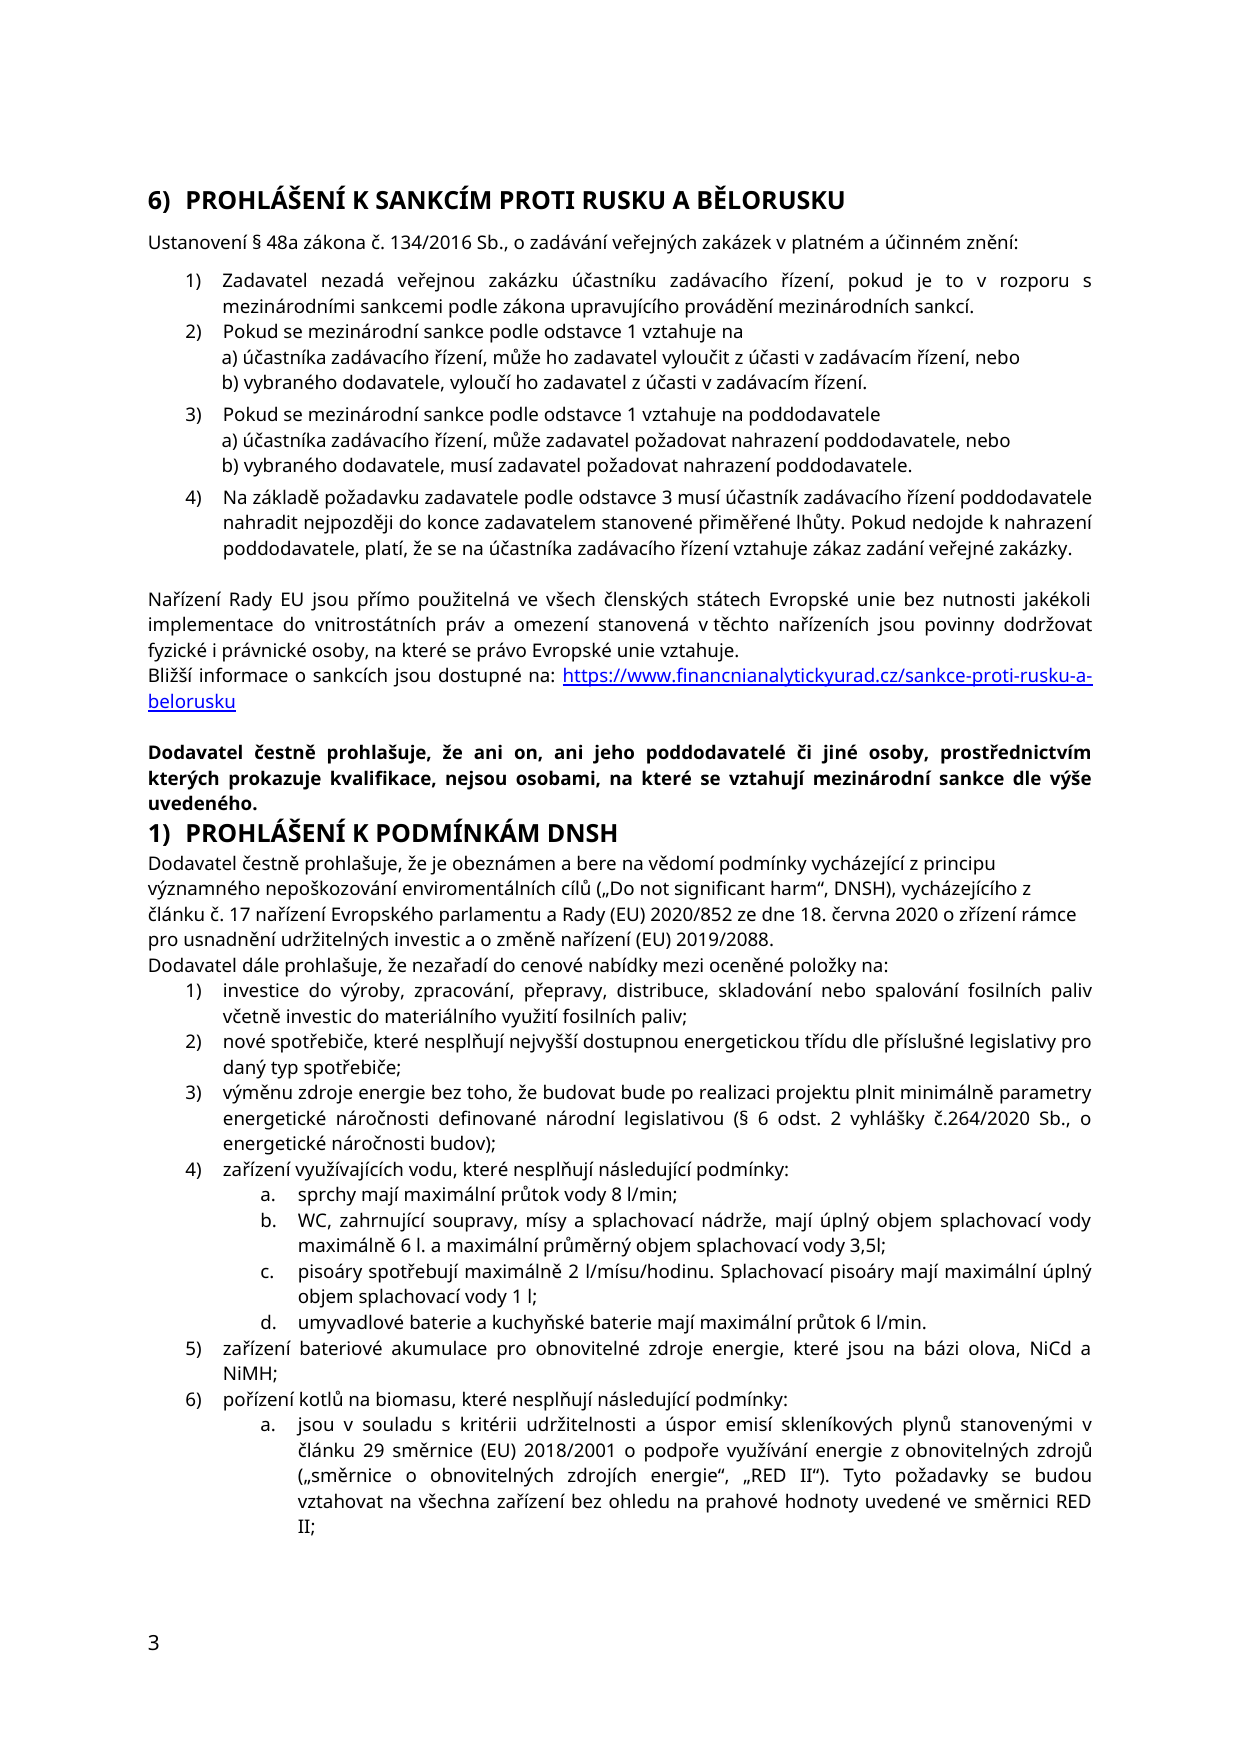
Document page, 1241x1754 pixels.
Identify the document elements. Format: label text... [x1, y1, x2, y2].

list jsou v souladu s kritérii udržitelnosti a úspor emisí skleníkových plynů stanovenými v článku 29 směrnice (EU) 2018/2001 o podpoře využívání energie z obnovitelných zdrojů („směrnice o obnovitelných zdrojích energie“, „RED II“). Tyto požadavky se budou vztahovat na všechna zařízení bez ohledu na prahové hodnoty uvedené ve směrnici RED II; [260, 1411, 1093, 1539]
list sprchy mají maximální průtok vody 8 l/min; [260, 1182, 1093, 1207]
list zařízení využívajících vodu, které nesplňují následující podmínky: [185, 1156, 1093, 1182]
text Ustanovení § 48a zákona č. 134/2016 Sb., o zadávání veřejných zakázek v platném a účinném znění: [148, 183, 1093, 255]
list výměnu zdroje energie bez toho, že budovat bude po realizaci projektu plnit minimálně parametry energetické náročnosti definované národní legislativou (§ 6 odst. 2 vyhlášky č.264/2020 Sb., o energetické náročnosti budov); [185, 1080, 1093, 1156]
list zařízení bateriové akumulace pro obnovitelné zdroje energie, které jsou na bázi olova, NiCd a NiMH; [185, 1335, 1093, 1386]
text Dodavatel čestně prohlašuje, že ani on, ani jeho poddodavatelé či jiné osoby, prostřednictvím kterých prokazuje kvalifikace, nejsou osobami, na které se vztahují mezinárodní sankce dle výše uvedeného. [148, 739, 1093, 816]
text Bližší informace o sankcích jsou dostupné na: https://www.financnianalytickyurad.cz/sankce-proti-rusku-a-belorusku [148, 663, 1093, 714]
list Pokud se mezinárodní sankce podle odstavce 1 vztahuje na [185, 318, 1093, 344]
list investice do výroby, zpracování, přepravy, distribuce, skladování nebo spalování fosilních paliv včetně investic do materiálního využití fosilních paliv; [185, 978, 1093, 1029]
list pisoáry spotřebují maximálně 2 l/mísu/hodinu. Splachovací pisoáry mají maximální úplný objem splachovací vody 1 l; [260, 1258, 1093, 1309]
list Pokud se mezinárodní sankce podle odstavce 1 vztahuje na poddodavatele [185, 401, 1093, 427]
text Nařízení Rady EU jsou přímo použitelná ve všech členských státech Evropské unie bez nutnosti jakékoli implementace do vnitrostátních práv a omezení stanovená v těchto nařízeních jsou povinny dodržovat fyzické i právnické osoby, na které se právo Evropské unie vztahuje. [148, 586, 1093, 663]
list umyvadlové baterie a kuchyňské baterie mají maximální průtok 6 l/min. [260, 1309, 1093, 1335]
text Dodavatel dále prohlašuje, že nezařadí do cenové nabídky mezi oceněné položky na: [148, 952, 1093, 978]
text a) účastníka zadávacího řízení, může zadavatel požadovat nahrazení poddodavatele, nebo [221, 427, 1093, 452]
text Dodavatel čestně prohlašuje, že je obeznámen a bere na vědomí podmínky vycházející z principu významného nepoškozování enviromentálních cílů („Do not significant harm“, DNSH), vycházejícího z článku č. 17 nařízení Evropského parlamentu a Rady (EU) 2020/852 ze dne 18. června 2020 o zřízení rámce pro usnadnění udržitelných investic a o změně nařízení (EU) 2019/2088. [148, 850, 1093, 952]
list Na základě požadavku zadavatele podle odstavce 3 musí účastník zadávacího řízení poddodavatele nahradit nejpozději do konce zadavatelem stanovené přiměřené lhůty. Pokud nedojde k nahrazení poddodavatele, platí, že se na účastníka zadávacího řízení vztahuje zákaz zadání veřejné zakázky. [185, 484, 1093, 561]
list pořízení kotlů na biomasu, které nesplňují následující podmínky: [185, 1386, 1093, 1411]
text a) účastníka zadávacího řízení, může ho zadavatel vyloučit z účasti v zadávacím řízení, nebo [221, 344, 1093, 369]
subtitle PROHLÁŠENÍ K PODMÍNKÁM DNSH [148, 816, 1093, 850]
text b) vybraného dodavatele, musí zadavatel požadovat nahrazení poddodavatele. [221, 452, 1093, 478]
list Zadavatel nezadá veřejnou zakázku účastníku zadávacího řízení, pokud je to v rozporu s mezinárodními sankcemi podle zákona upravujícího provádění mezinárodních sankcí. [185, 267, 1093, 318]
text b) vybraného dodavatele, vyloučí ho zadavatel z účasti v zadávacím řízení. [221, 369, 1093, 395]
list nové spotřebiče, které nesplňují nejvyšší dostupnou energetickou třídu dle příslušné legislativy pro daný typ spotřebiče; [185, 1029, 1093, 1080]
subtitle PROHLÁŠENÍ K SANKCÍM PROTI RUSKU A BĚLORUSKU [148, 183, 846, 217]
list WC, zahrnující soupravy, mísy a splachovací nádrže, mají úplný objem splachovací vody maximálně 6 l. a maximální průměrný objem splachovací vody 3,5l; [260, 1207, 1093, 1258]
